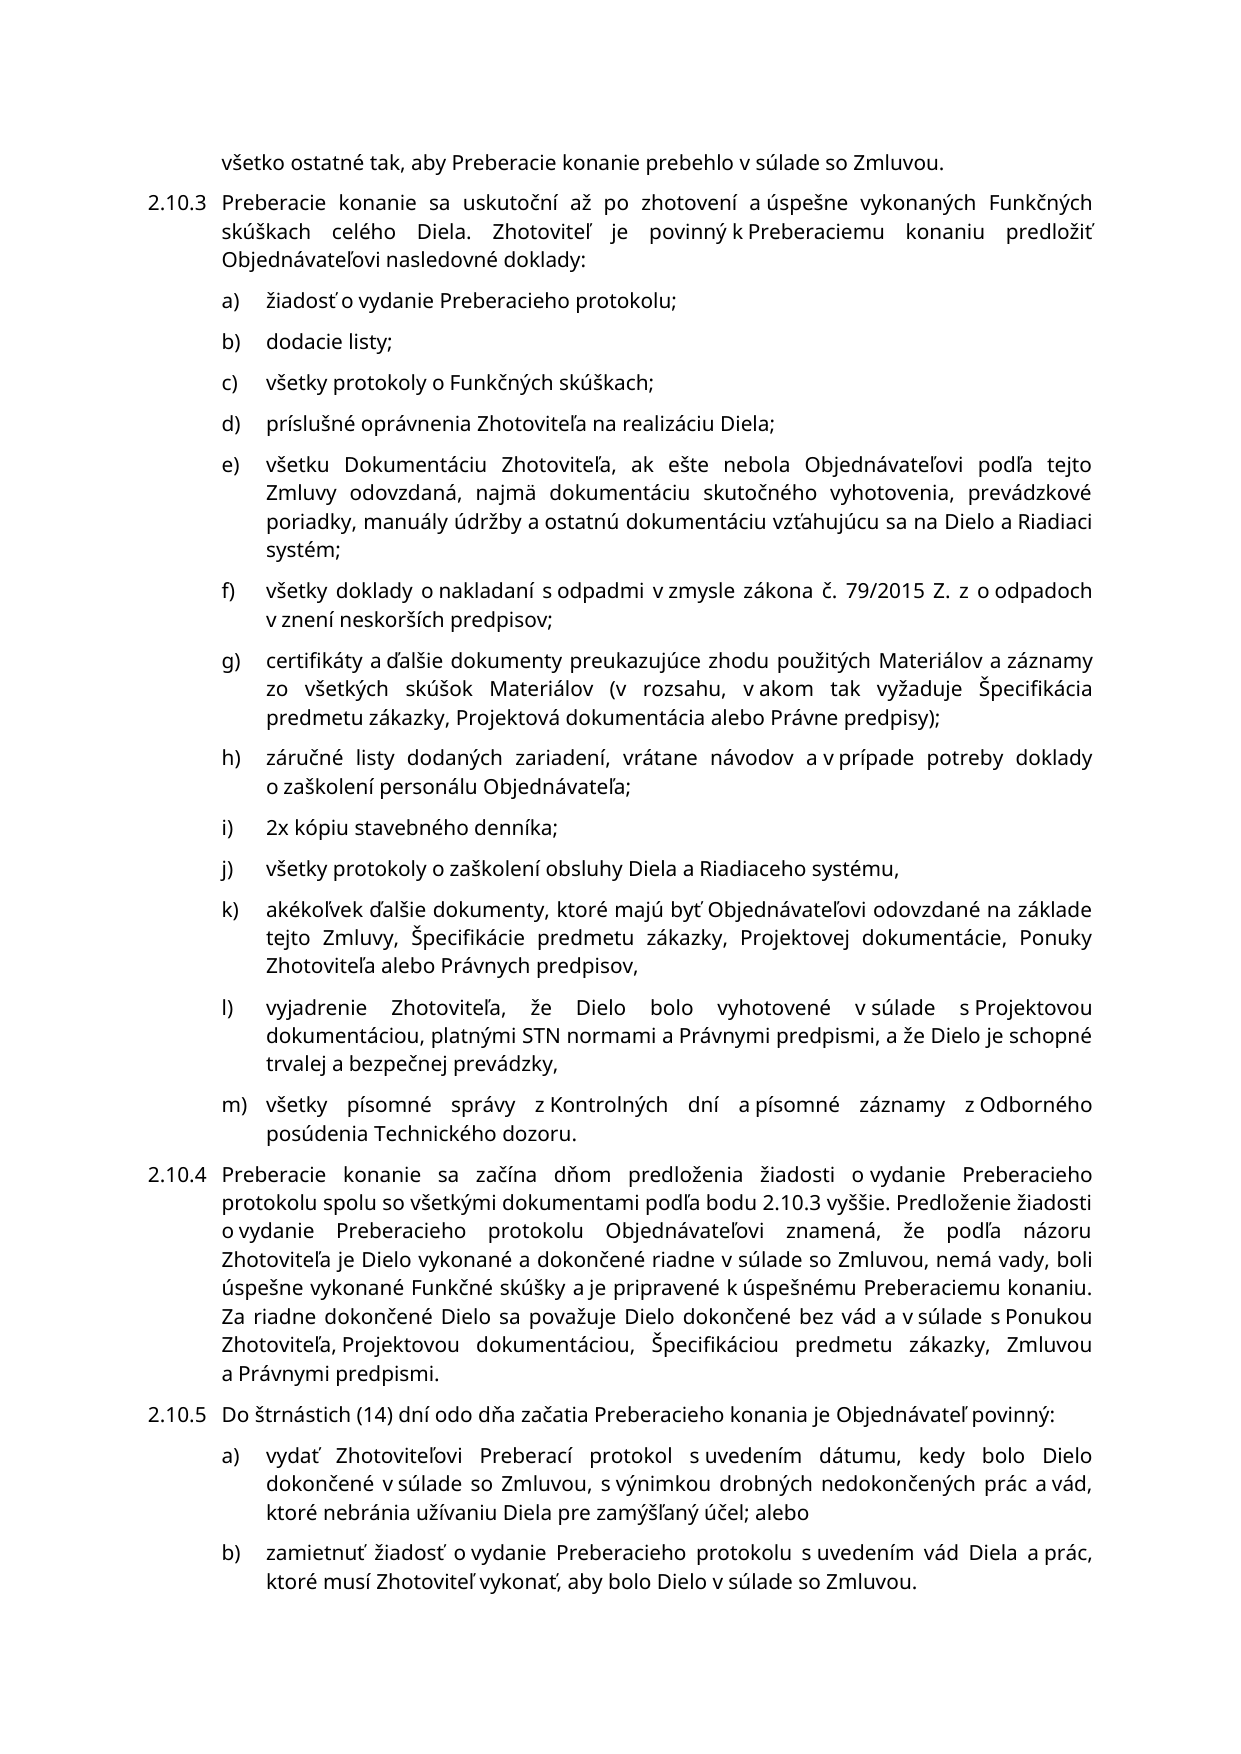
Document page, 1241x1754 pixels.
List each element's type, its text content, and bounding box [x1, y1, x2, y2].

list všetku Dokumentáciu Zhotoviteľa, ak ešte nebola Objednávateľovi podľa tejto Zmluvy odovzdaná, najmä dokumentáciu skutočného vyhotovenia, prevádzkové poriadky, manuály údržby a ostatnú dokumentáciu vzťahujúcu sa na Dielo a Riadiaci systém; [221, 450, 1093, 564]
list certifikáty a ďalšie dokumenty preukazujúce zhodu použitých Materiálov a záznamy zo všetkých skúšok Materiálov (v rozsahu, v akom tak vyžaduje Špecifikácia predmetu zákazky, Projektová dokumentácia alebo Právne predpisy); [221, 646, 1093, 731]
list vydať Zhotoviteľovi Preberací protokol s uvedením dátumu, kedy bolo Dielo dokončené v súlade so Zmluvou, s výnimkou drobných nedokončených prác a vád, ktoré nebránia užívaniu Diela pre zamýšľaný účel; alebo [221, 1441, 1093, 1526]
list akékoľvek ďalšie dokumenty, ktoré majú byť Objednávateľovi odovzdané na základe tejto Zmluvy, Špecifikácie predmetu zákazky, Projektovej dokumentácie, Ponuky Zhotoviteľa alebo Právnych predpisov, [221, 895, 1093, 980]
list Preberacie konanie sa uskutoční až po zhotovení a úspešne vykonaných Funkčných skúškach celého Diela. Zhotoviteľ je povinný k Preberaciemu konaniu predložiť Objednávateľovi nasledovné doklady: [148, 188, 1093, 274]
list všetky doklady o nakladaní s odpadmi v zmysle zákona č. 79/2015 Z. z o odpadoch v znení neskorších predpisov; [221, 576, 1093, 633]
list záručné listy dodaných zariadení, vrátane návodov a v prípade potreby doklady o zaškolení personálu Objednávateľa; [221, 743, 1093, 800]
list všetky protokoly o zaškolení obsluhy Diela a Riadiaceho systému, [221, 854, 1093, 882]
list Do štrnástich (14) dní odo dňa začatia Preberacieho konania je Objednávateľ povinný: [148, 1400, 1093, 1428]
list 2x kópiu stavebného denníka; [221, 813, 1093, 841]
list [148, 148, 1093, 176]
list zamietnuť žiadosť o vydanie Preberacieho protokolu s uvedením vád Diela a prác, ktoré musí Zhotoviteľ vykonať, aby bolo Dielo v súlade so Zmluvou. [221, 1538, 1093, 1595]
list vyjadrenie Zhotoviteľa, že Dielo bolo vyhotovené v súlade s Projektovou dokumentáciou, platnými STN normami a Právnymi predpismi, a že Dielo je schopné trvalej a bezpečnej prevádzky, [221, 993, 1093, 1078]
list Preberacie konanie sa začína dňom predloženia žiadosti o vydanie Preberacieho protokolu spolu so všetkými dokumentami podľa bodu 2.10.3 vyššie. Predloženie žiadosti o vydanie Preberacieho protokolu Objednávateľovi znamená, že podľa názoru Zhotoviteľa je Dielo vykonané a dokončené riadne v súlade so Zmluvou, nemá vady, boli úspešne vykonané Funkčné skúšky a je pripravené k úspešnému Preberaciemu konaniu. Za riadne dokončené Dielo sa považuje Dielo dokončené bez vád a v súlade s Ponukou Zhotoviteľa, Projektovou dokumentáciou, Špecifikáciou predmetu zákazky, Zmluvou a Právnymi predpismi. [148, 1160, 1093, 1387]
list príslušné oprávnenia Zhotoviteľa na realizáciu Diela; [221, 409, 1093, 438]
list všetky písomné správy z Kontrolných dní a písomné záznamy z Odborného posúdenia Technického dozoru. [221, 1090, 1093, 1147]
list všetky protokoly o Funkčných skúškach; [221, 368, 1093, 397]
list žiadosť o vydanie Preberacieho protokolu; [221, 286, 1093, 315]
list dodacie listy; [221, 327, 1093, 356]
